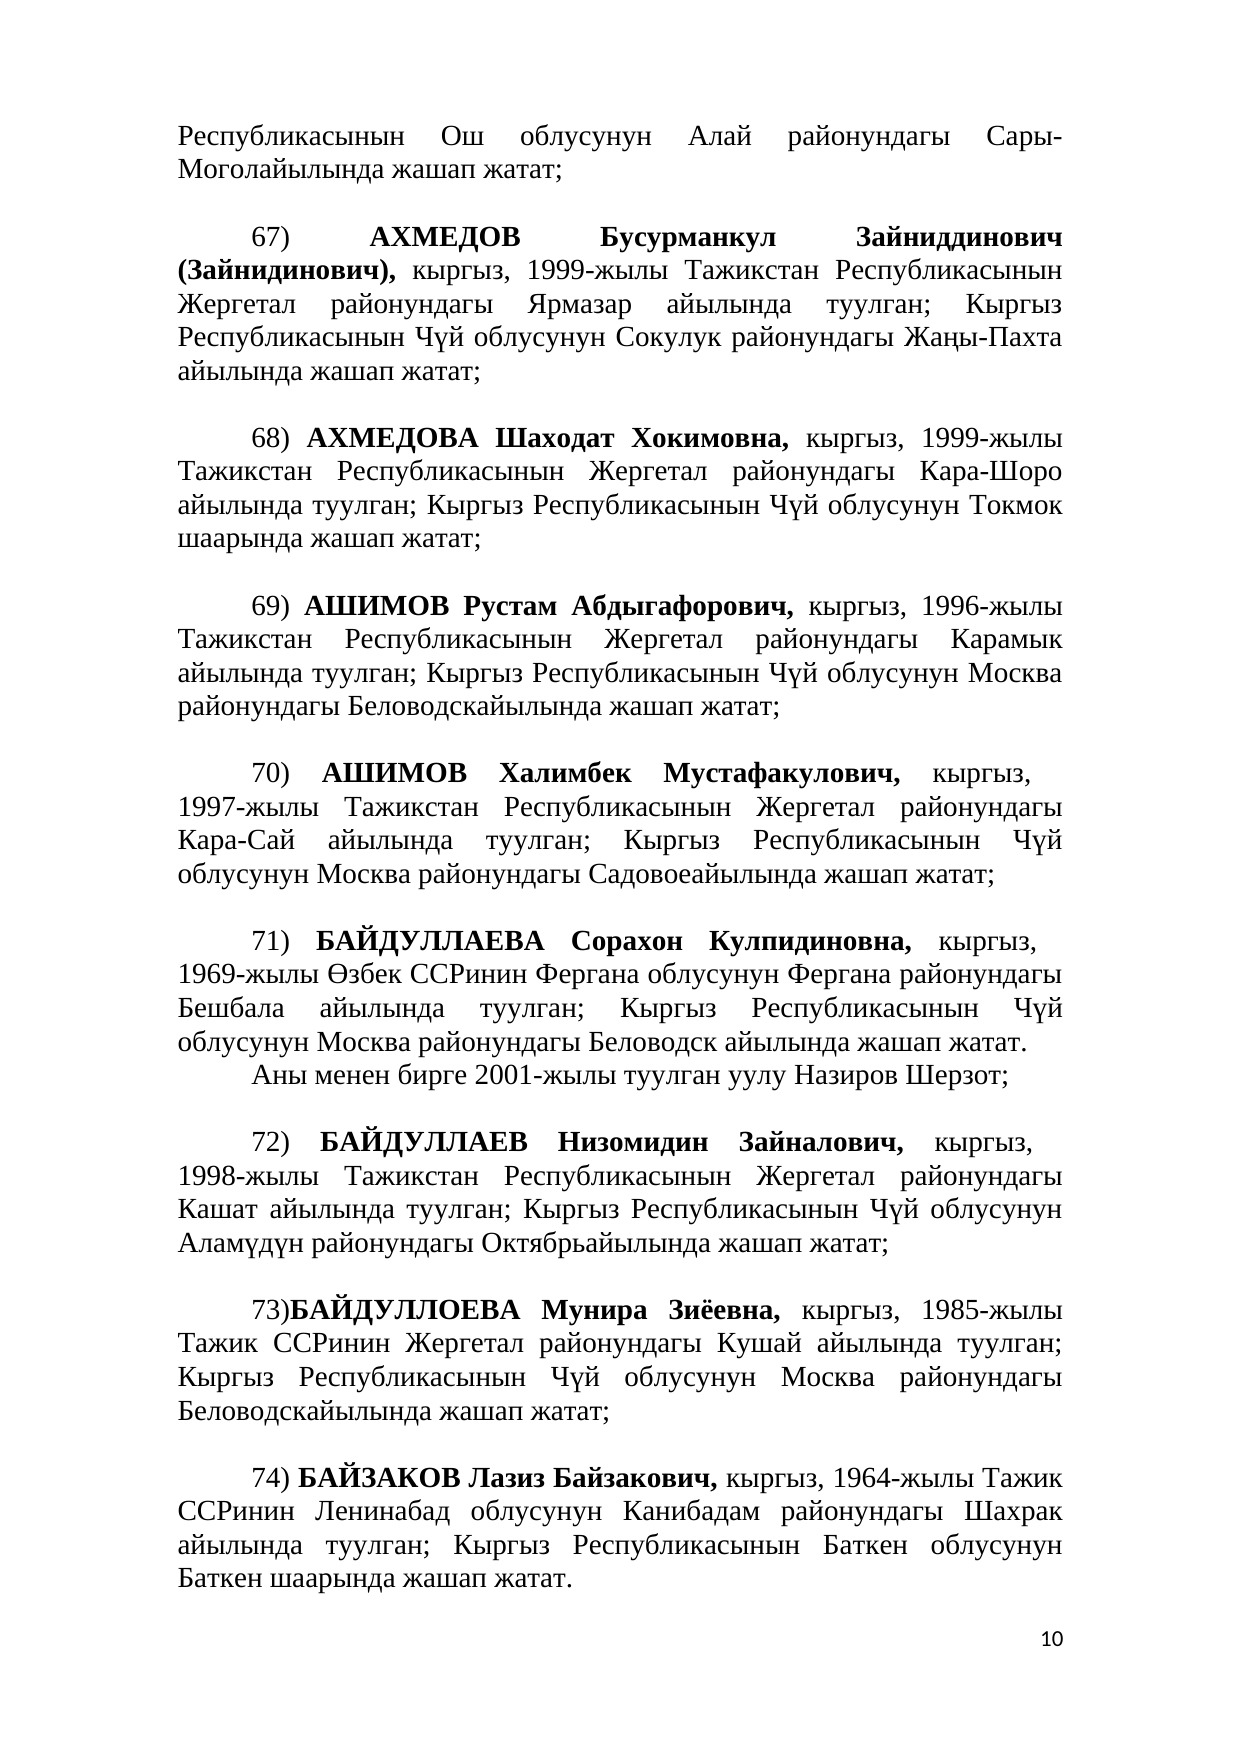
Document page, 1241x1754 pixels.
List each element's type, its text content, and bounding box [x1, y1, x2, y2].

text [177, 118, 1063, 185]
text 69) АШИМОВ Рустам Абдыгафорович, кыргыз, 1996-жылы Тажикстан Республикасынын Жергетал районундагы Карамык айылында туулган; Кыргыз Республикасынын Чүй облусунун Москва районундагы Беловодскайылында жашап жатат; [177, 588, 1063, 722]
text 67) АХМЕДОВ Бусурманкул Зайниддинович (Зайнидинович), кыргыз, 1999-жылы Тажикстан Республикасынын Жергетал районундагы Ярмазар айылында туулган; Кыргыз Республикасынын Чүй облусунун Сокулук районундагы Жаңы-Пахта айылында жашап жатат; [177, 219, 1063, 386]
text 71) БАЙДУЛЛАЕВА Сорахон Кулпидиновна, кыргыз, 1969-жылы Өзбек ССРинин Фергана облусунун Фергана районундагы Бешбала айылында туулган; Кыргыз Республикасынын Чүй облусунун Москва районундагы Беловодск айылында жашап жатат. [177, 923, 1063, 1057]
text 72) БАЙДУЛЛАЕВ Низомидин Зайналович, кыргыз, 1998-жылы Тажикстан Республикасынын Жергетал районундагы Кашат айылында туулган; Кыргыз Республикасынын Чүй облусунун Аламүдүн районундагы Октябрьайылында жашап жатат; [177, 1124, 1063, 1258]
text 73)БАЙДУЛЛОЕВА Мунира Зиёевна, кыргыз, 1985-жылы Тажик ССРинин Жергетал районундагы Кушай айылында туулган; Кыргыз Республикасынын Чүй облусунун Москва районундагы Беловодскайылында жашап жатат; [177, 1292, 1063, 1426]
text 74) БАЙЗАКОВ Лазиз Байзакович, кыргыз, 1964-жылы Тажик ССРинин Ленинабад облусунун Канибадам районундагы Шахрак айылында туулган; Кыргыз Республикасынын Баткен облусунун Баткен шаарында жашап жатат. [177, 1460, 1063, 1594]
text 70) АШИМОВ Халимбек Мустафакулович, кыргыз, 1997-жылы Тажикстан Республикасынын Жергетал районундагы Кара-Сай айылында туулган; Кыргыз Республикасынын Чүй облусунун Москва районундагы Садовоеайылында жашап жатат; [177, 755, 1063, 889]
text Аны менен бирге 2001-жылы туулган уулу Назиров Шерзот; [177, 1057, 1063, 1091]
text 68) АХМЕДОВА Шаходат Хокимовна, кыргыз, 1999-жылы Тажикстан Республикасынын Жергетал районундагы Кара-Шоро айылында туулган; Кыргыз Республикасынын Чүй облусунун Токмок шаарында жашап жатат; [177, 420, 1063, 554]
